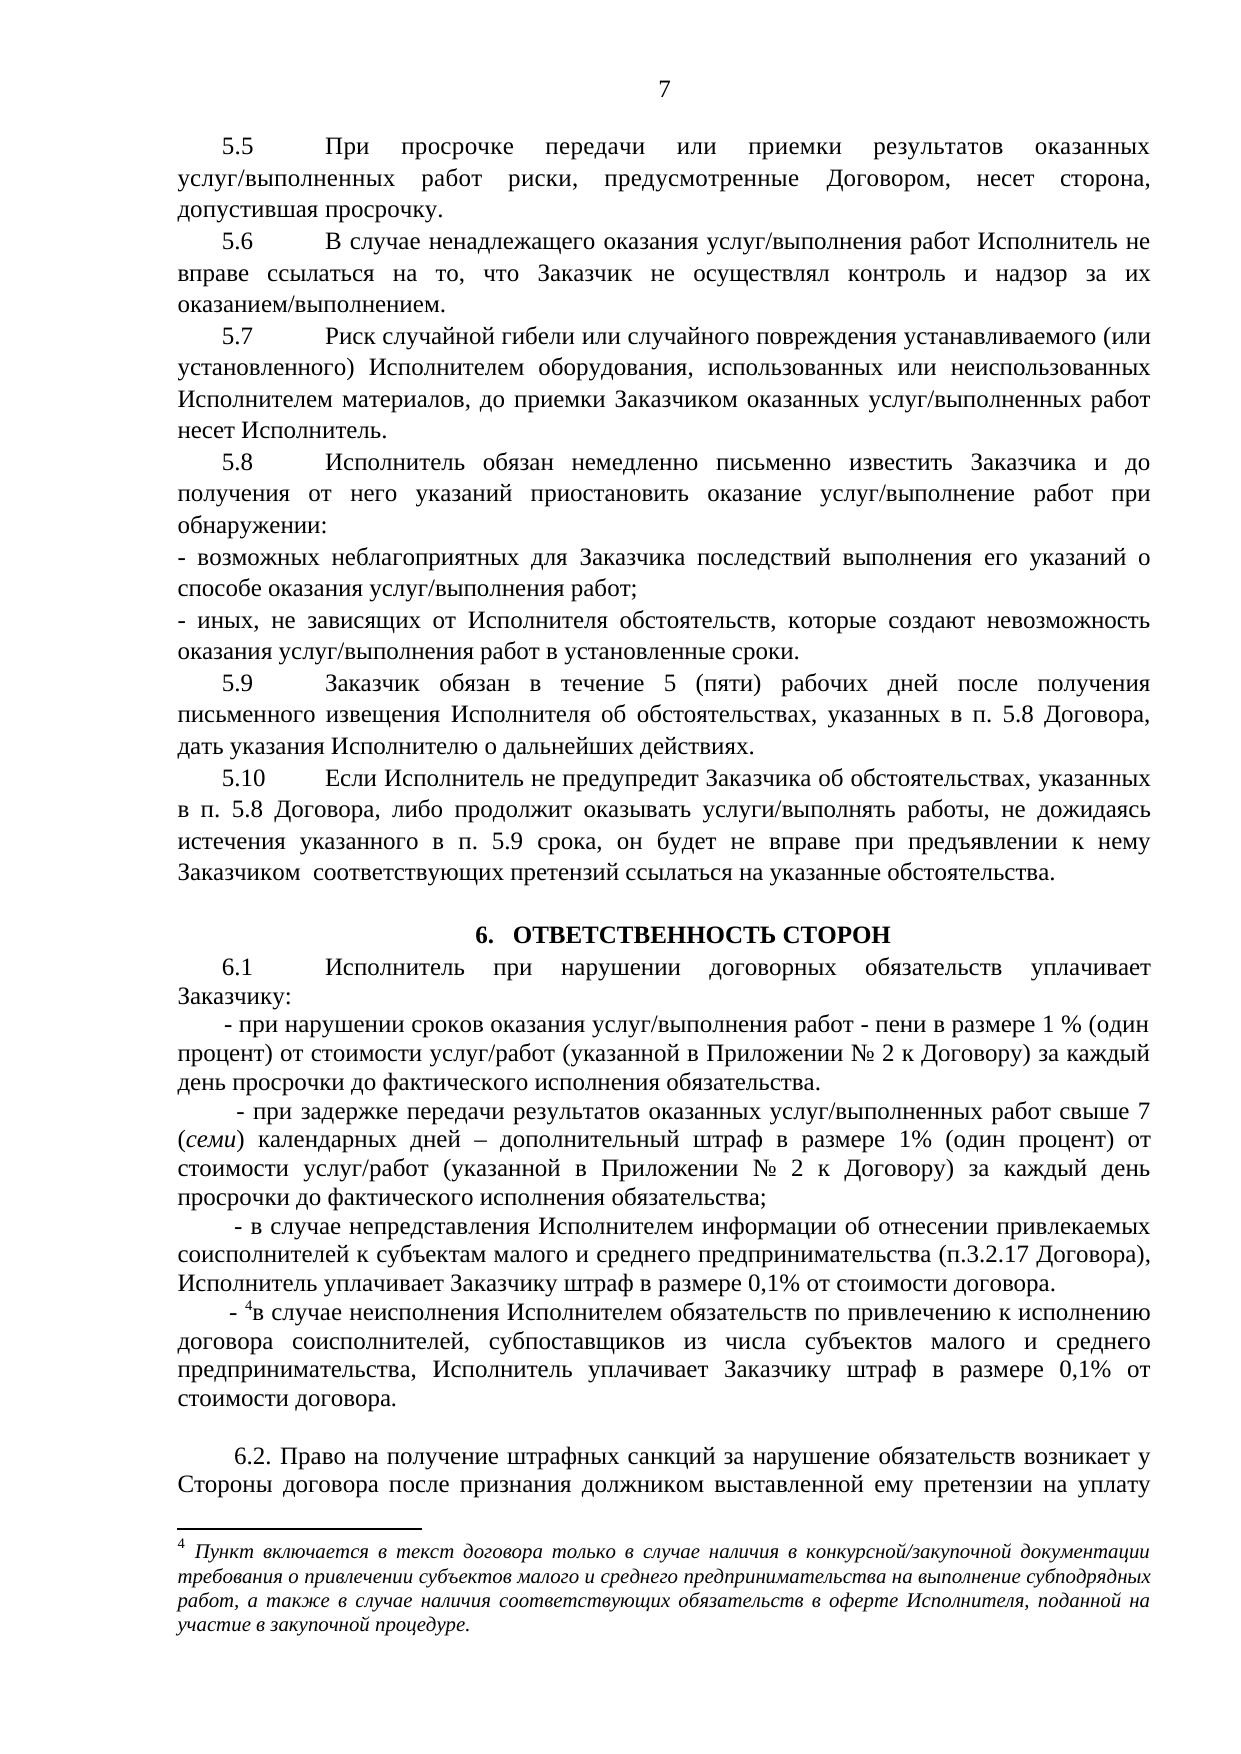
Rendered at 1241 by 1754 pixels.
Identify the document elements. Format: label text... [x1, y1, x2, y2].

text - иных, не зависящих от Исполнителя обстоятельств, которые создают невозможность оказания услуг/выполнения работ в установленные сроки. [177, 605, 1152, 665]
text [177, 1441, 1152, 1498]
list Заказчик обязан в течение 5 (пяти) рабочих дней после получения письменного извещения Исполнителя об обстоятельствах, указанных в п. 5.8 Договора, дать указания Исполнителю о дальнейших действиях. [177, 668, 1152, 760]
text - при задержке передачи результатов оказанных услуг/выполненных работ свыше 7 (семи) календарных дней – дополнительный штраф в размере 1% (один процент) от стоимости услуг/работ (указанной в Приложении № 2 к Договору) за каждый день просрочки до фактического исполнения обязательства; [177, 1096, 1152, 1211]
text - в случае непредставления Исполнителем информации об отнесении привлекаемых соисполнителей к субъектам малого и среднего предпринимательства (п.3.2.17 Договора), Исполнитель уплачивает Заказчику штраф в размере 0,1% от стоимости договора. [177, 1211, 1152, 1297]
list В случае ненадлежащего оказания услуг/выполнения работ Исполнитель не вправе ссылаться на то, что Заказчик не осуществлял контроль и надзор за их оказанием/выполнением. [177, 226, 1151, 318]
list При просрочке передачи или приемки результатов оказанных услуг/выполненных работ риски, предусмотренные Договором, несет сторона, допустившая просрочку. [177, 131, 1151, 223]
list ОТВЕТСТВЕННОСТЬ СТОРОН [215, 920, 1152, 949]
list Если Исполнитель не предупредит Заказчика об обстоятельствах, указанных в п. 5.8 Договора, либо продолжит оказывать услуги/выполнять работы, не дожидаясь истечения указанного в п. 5.9 срока, он будет не вправе при предъявлении к нему Заказчиком соответствующих претензий ссылаться на указанные обстоятельства. [177, 763, 1152, 886]
list Исполнитель обязан немедленно письменно известить Заказчика и до получения от него указаний приостановить оказание услуг/выполнение работ при обнаружении: [177, 447, 1151, 539]
list Исполнитель при нарушении договорных обязательств уплачивает Заказчику: [177, 952, 1152, 1009]
text - возможных неблагоприятных для Заказчика последствий выполнения его указаний о способе оказания услуг/выполнения работ; [177, 542, 1152, 602]
text - в случае неисполнения Исполнителем обязательств по привлечению к исполнению договора соисполнителей, субпоставщиков из числа субъектов малого и среднего предпринимательства, Исполнитель уплачивает Заказчику штраф в размере 0,1% от стоимости договора. [177, 1297, 1152, 1412]
text - при нарушении сроков оказания услуг/выполнения работ - пени в размере 1 % (один процент) от стоимости услуг/работ (указанной в Приложении № 2 к Договору) за каждый день просрочки до фактического исполнения обязательства. [177, 1009, 1152, 1096]
list Риск случайной гибели или случайного повреждения устанавливаемого (или установленного) Исполнителем оборудования, использованных или неиспользованных Исполнителем материалов, до приемки Заказчиком оказанных услуг/выполненных работ несет Исполнитель. [177, 321, 1151, 444]
